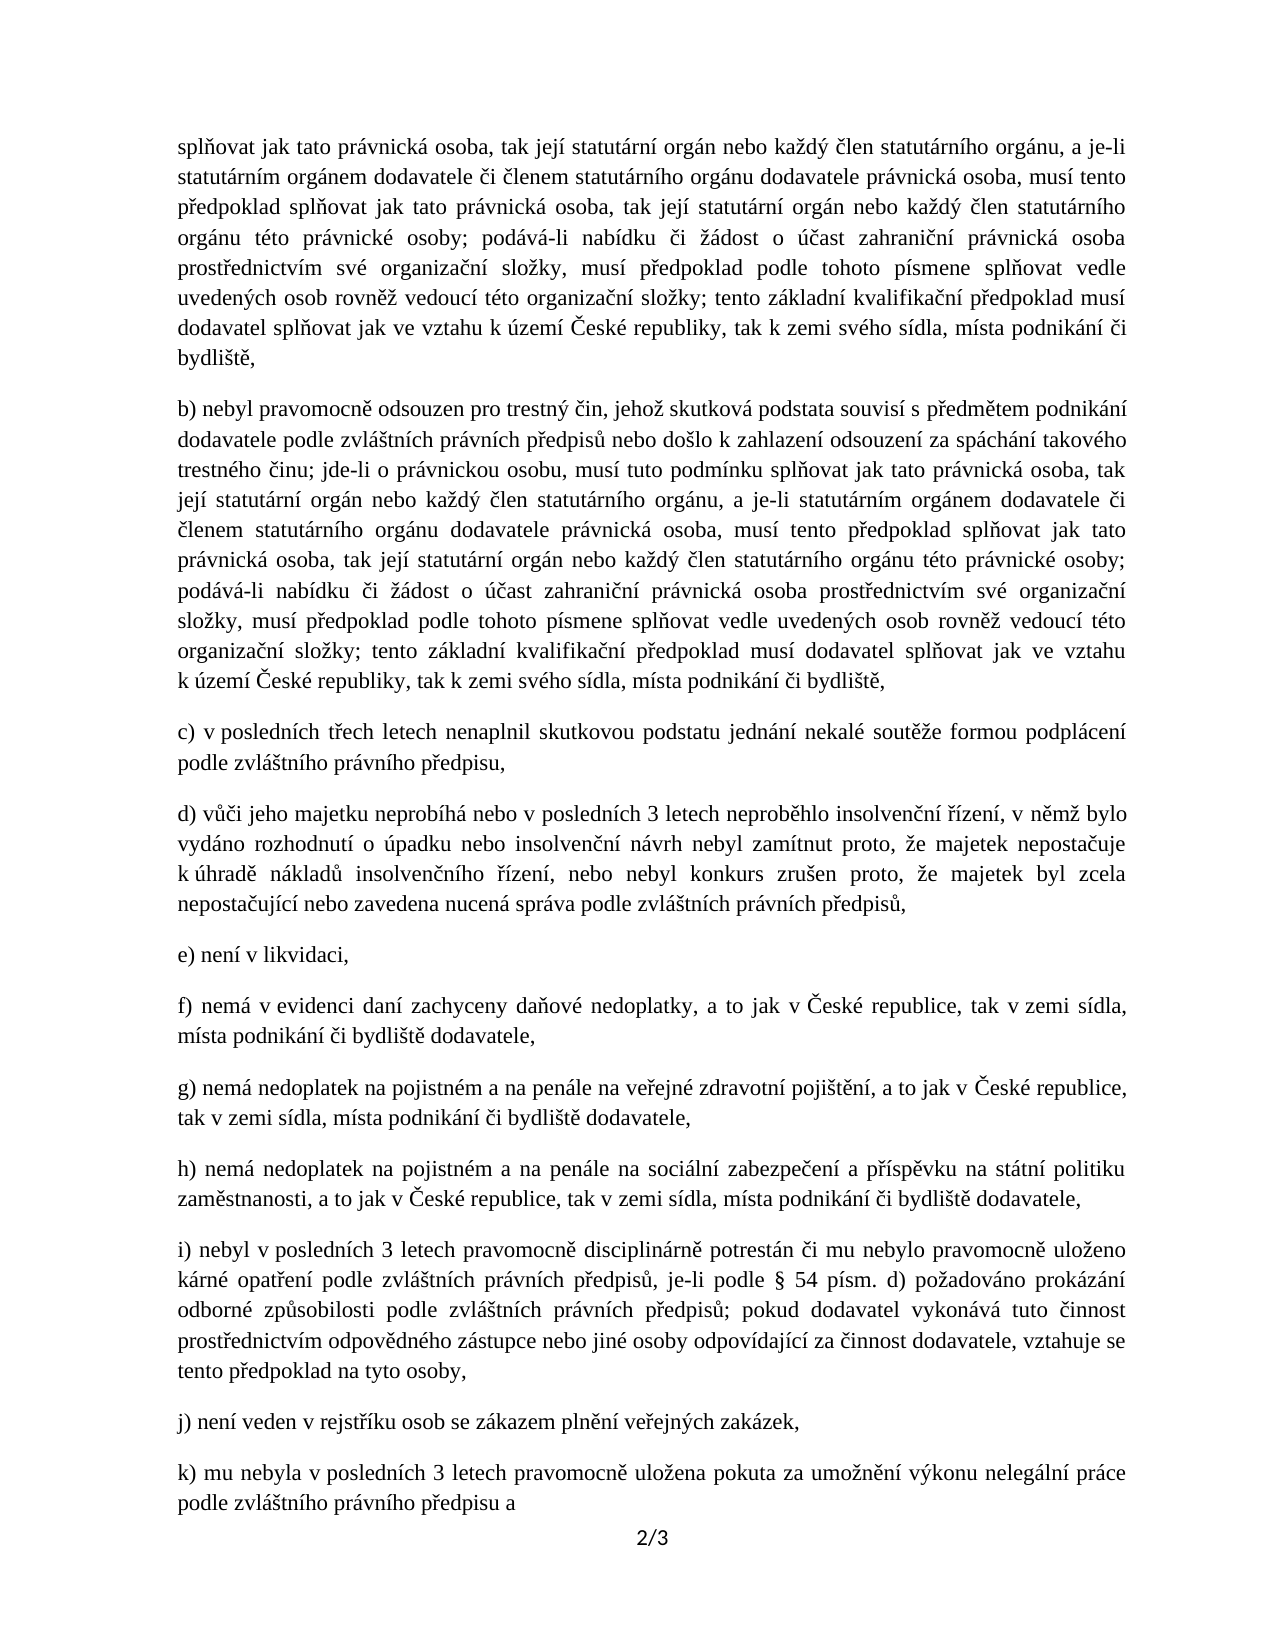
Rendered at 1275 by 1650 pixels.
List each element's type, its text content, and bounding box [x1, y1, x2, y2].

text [177, 133, 1127, 371]
text j) není veden v rejstříku osob se zákazem plnění veřejných zakázek, [177, 1408, 1127, 1434]
text c) v posledních třech letech nenaplnil skutkovou podstatu jednání nekalé soutěže formou podplácení podle zvláštního právního předpisu, [177, 718, 1127, 775]
text g) nemá nedoplatek na pojistném a na penále na veřejné zdravotní pojištění, a to jak v České republice, tak v zemi sídla, místa podnikání či bydliště dodavatele, [177, 1073, 1127, 1130]
text d) vůči jeho majetku neprobíhá nebo v posledních 3 letech neproběhlo insolvenční řízení, v němž bylo vydáno rozhodnutí o úpadku nebo insolvenční návrh nebyl zamítnut proto, že majetek nepostačuje k úhradě nákladů insolvenčního řízení, nebo nebyl konkurs zrušen proto, že majetek byl zcela nepostačující nebo zavedena nucená správa podle zvláštních právních předpisů, [177, 799, 1127, 917]
text i) nebyl v posledních 3 letech pravomocně disciplinárně potrestán či mu nebylo pravomocně uloženo kárné opatření podle zvláštních právních předpisů, je-li podle § 54 písm. d) požadováno prokázání odborné způsobilosti podle zvláštních právních předpisů; pokud dodavatel vykonává tuto činnost prostřednictvím odpovědného zástupce nebo jiné osoby odpovídající za činnost dodavatele, vztahuje se tento předpoklad na tyto osoby, [177, 1236, 1127, 1383]
text h) nemá nedoplatek na pojistném a na penále na sociální zabezpečení a příspěvku na státní politiku zaměstnanosti, a to jak v České republice, tak v zemi sídla, místa podnikání či bydliště dodavatele, [177, 1155, 1127, 1211]
text f) nemá v evidenci daní zachyceny daňové nedoplatky, a to jak v České republice, tak v zemi sídla, místa podnikání či bydliště dodavatele, [177, 992, 1127, 1049]
text k) mu nebyla v posledních 3 letech pravomocně uložena pokuta za umožnění výkonu nelegální práce podle zvláštního právního předpisu a [177, 1459, 1127, 1516]
text e) není v likvidaci, [177, 941, 1127, 968]
text b) nebyl pravomocně odsouzen pro trestný čin, jehož skutková podstata souvisí s předmětem podnikání dodavatele podle zvláštních právních předpisů nebo došlo k zahlazení odsouzení za spáchání takového trestného činu; jde-li o právnickou osobu, musí tuto podmínku splňovat jak tato právnická osoba, tak její statutární orgán nebo každý člen statutárního orgánu, a je-li statutárním orgánem dodavatele či členem statutárního orgánu dodavatele právnická osoba, musí tento předpoklad splňovat jak tato právnická osoba, tak její statutární orgán nebo každý člen statutárního orgánu této právnické osoby; podává-li nabídku či žádost o účast zahraniční právnická osoba prostřednictvím své organizační složky, musí předpoklad podle tohoto písmene splňovat vedle uvedených osob rovněž vedoucí této organizační složky; tento základní kvalifikační předpoklad musí dodavatel splňovat jak ve vztahu k území České republiky, tak k zemi svého sídla, místa podnikání či bydliště, [177, 395, 1127, 694]
